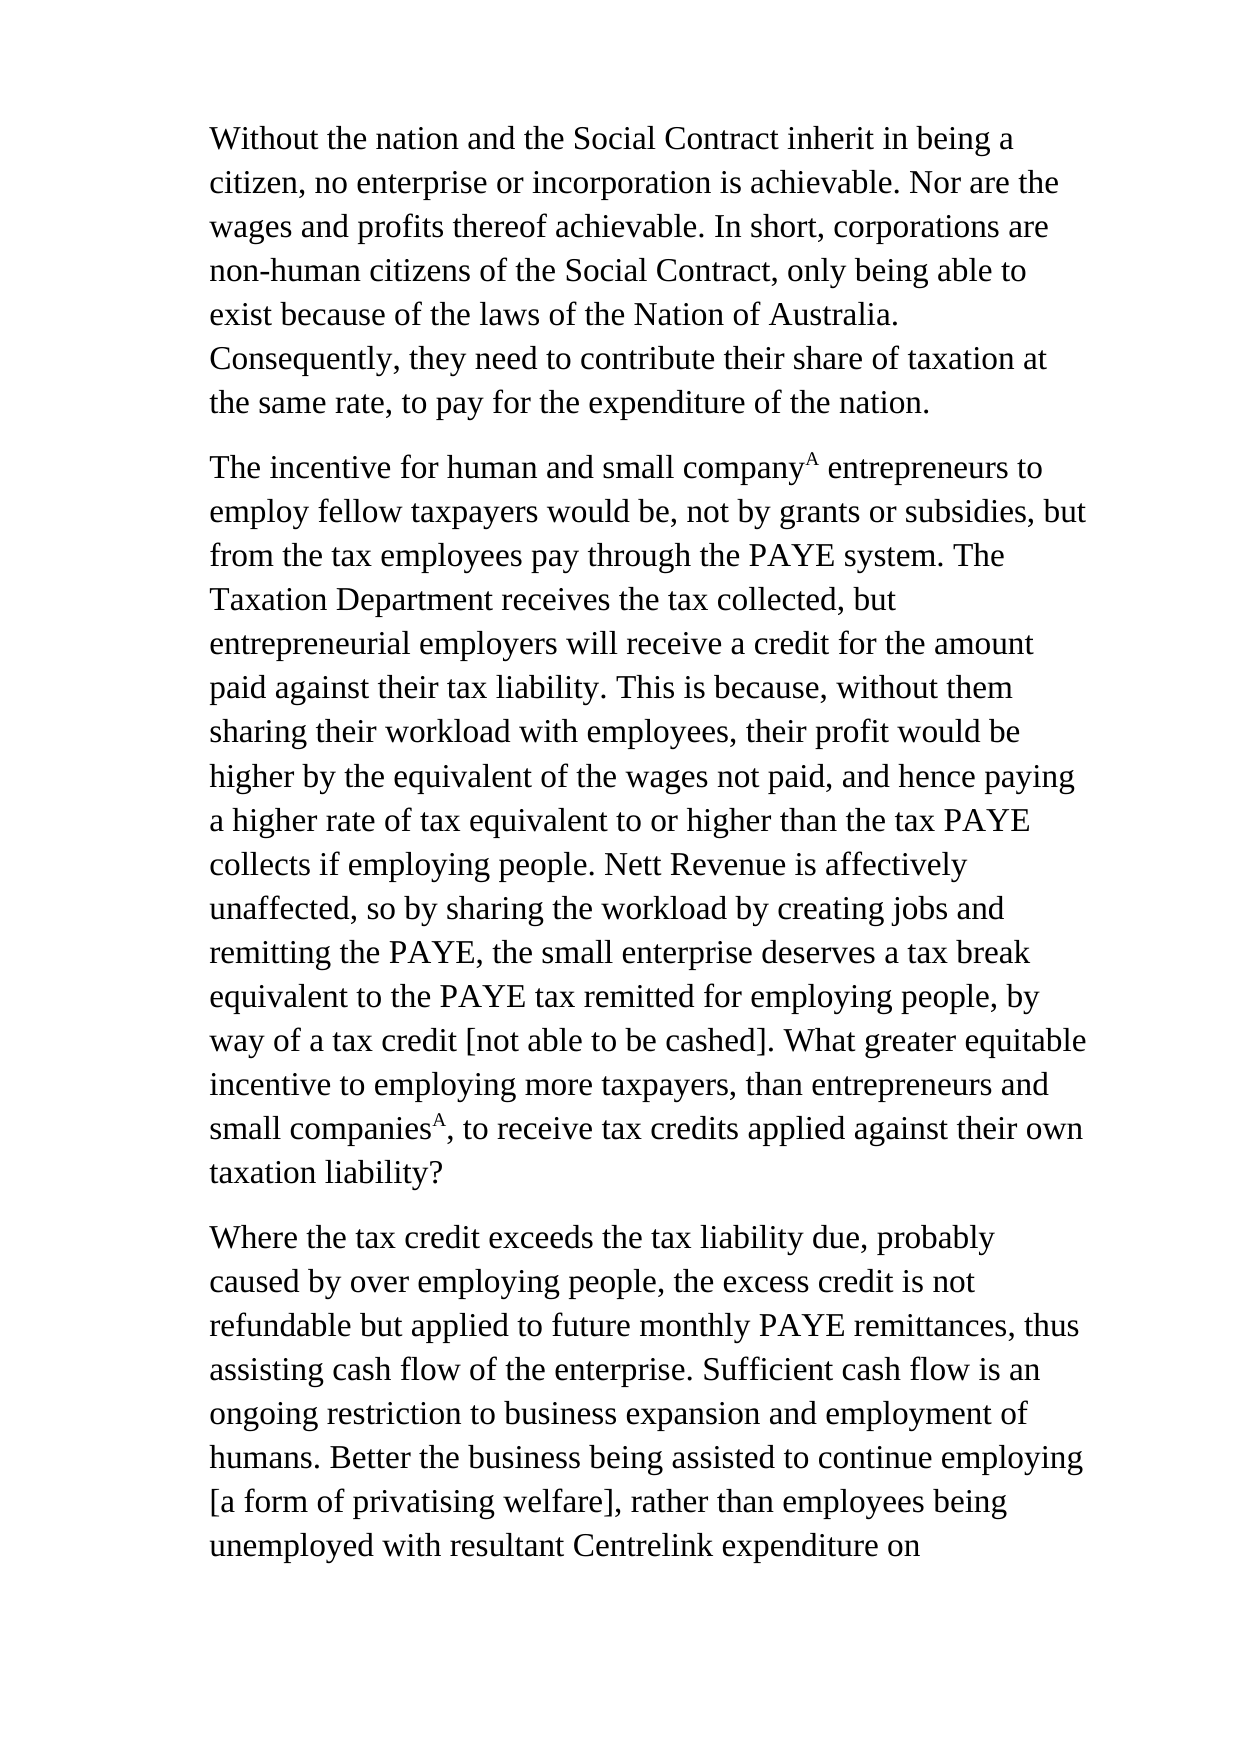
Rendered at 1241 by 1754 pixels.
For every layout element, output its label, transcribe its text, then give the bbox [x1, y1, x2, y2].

text Without the nation and the Social Contract inherit in being a citizen, no enterprise or incorporation is achievable. Nor are the wages and profits thereof achievable. In short, corporations are non-human citizens of the Social Contract, only being able to exist because of the laws of the Nation of Australia. Consequently, they need to contribute their share of taxation at the same rate, to pay for the expenditure of the nation. [209, 118, 1090, 421]
text The incentive for human and small companyA entrepreneurs to employ fellow taxpayers would be, not by grants or subsidies, but from the tax employees pay through the PAYE system. The Taxation Department receives the tax collected, but entrepreneurial employers will receive a credit for the amount paid against their tax liability. This is because, without them sharing their workload with employees, their profit would be higher by the equivalent of the wages not paid, and hence paying a higher rate of tax equivalent to or higher than the tax PAYE collects if employing people. Nett Revenue is affectively unaffected, so by sharing the workload by creating jobs and remitting the PAYE, the small enterprise deserves a tax break equivalent to the PAYE tax remitted for employing people, by way of a tax credit [not able to be cashed]. What greater equitable incentive to employing more taxpayers, than entrepreneurs and small companiesA, to receive tax credits applied against their own taxation liability? [209, 447, 1090, 1191]
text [209, 1217, 1090, 1564]
